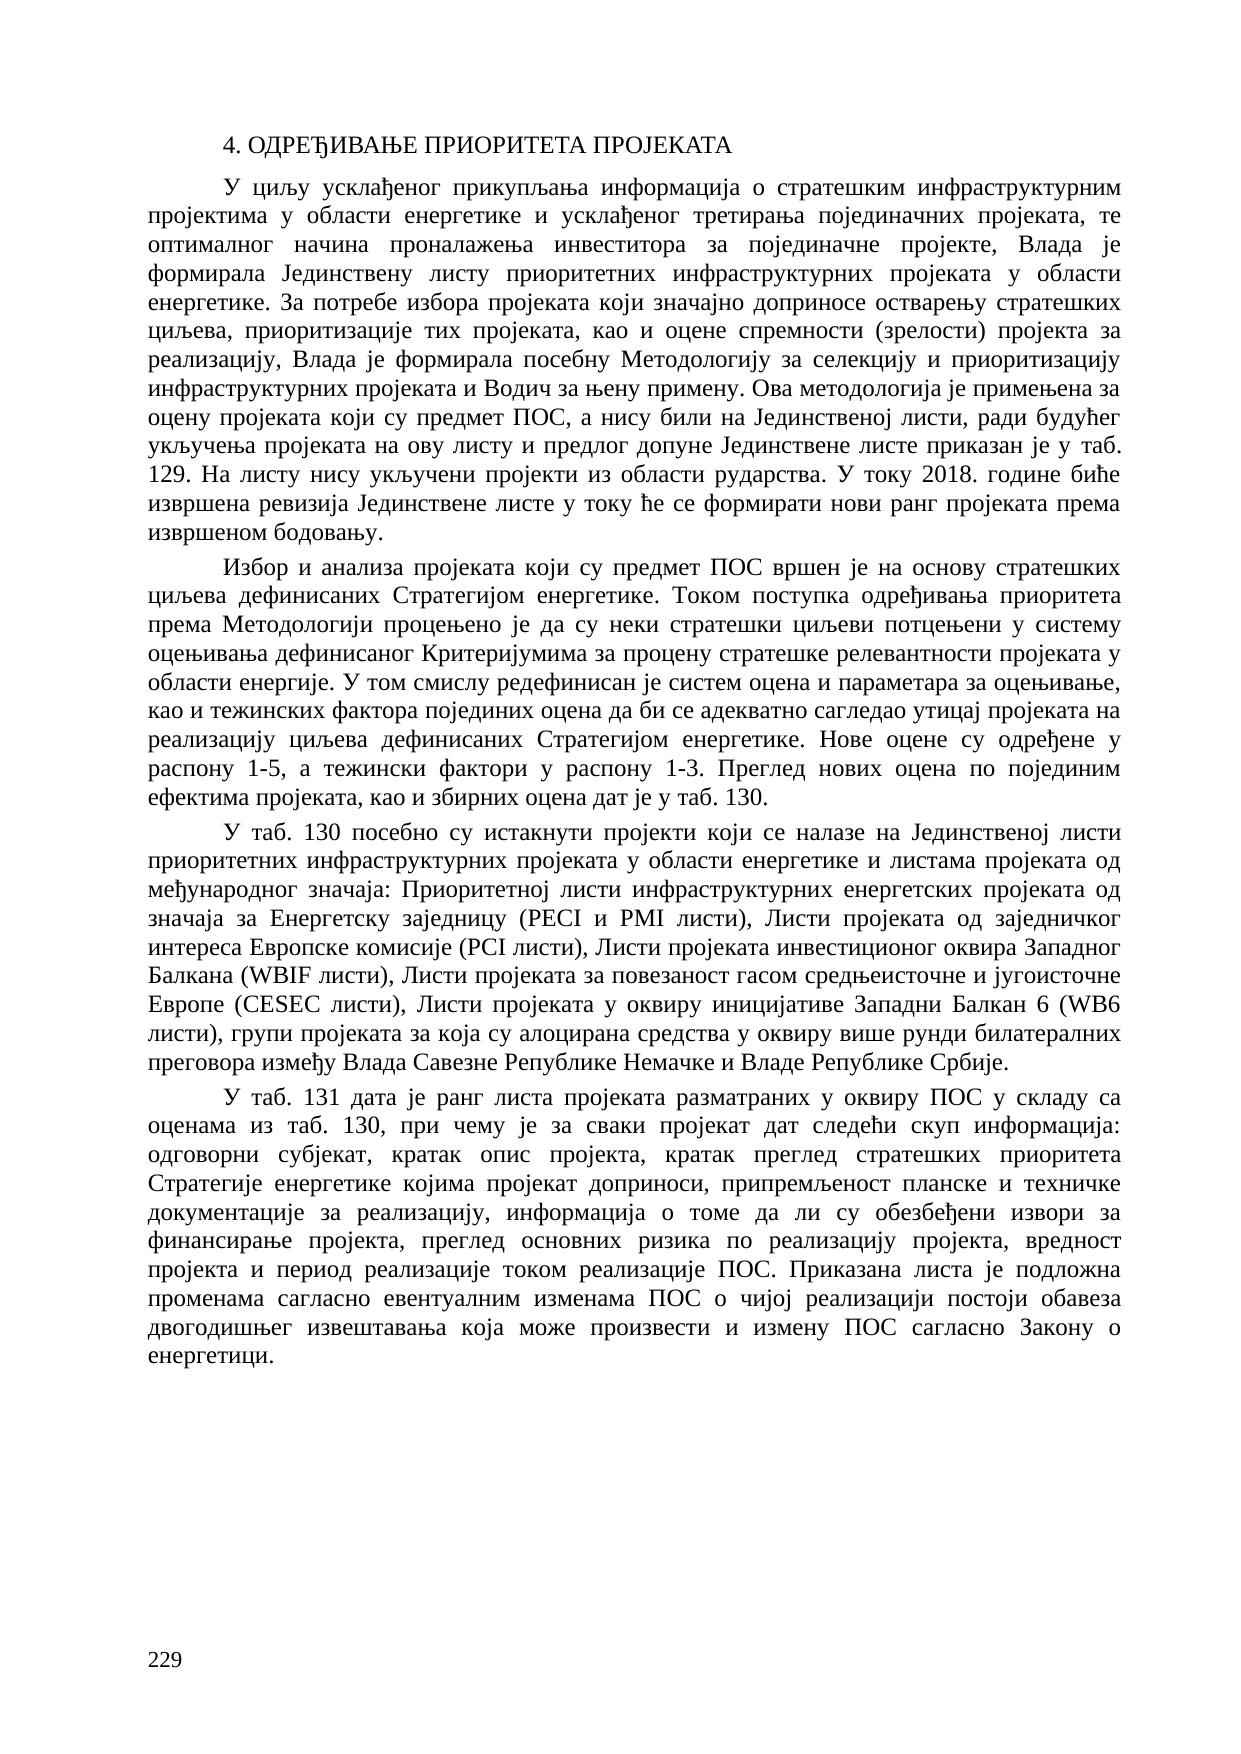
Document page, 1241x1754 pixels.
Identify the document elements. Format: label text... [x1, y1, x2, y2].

subtitle 4. Одређивање приоритета пројеката [185, 131, 1122, 159]
text Избор и анализа пројеката који су предмет ПОС вршен је на основу стратешких циљева дефинисаних Стратегијом енергетике. Током поступка одређивања приоритета према Методологији процењено је да су неки стратешки циљеви потцењени у систему оцењивања дефинисаног Критеријумима за процену стратешке релевантности пројеката у области енергије. У том смислу редефинисан је систем оцена и параметара за оцењивање, као и тежинских фактора појединих оцена да би се адекватно сагледао утицај пројеката на реализацију циљева дефинисаних Стратегијом енергетике. Нове оцене су одређене у распону 1-5, а тежински фактори у распону 1-3. Преглед нових оцена по појединим ефектима пројеката, као и збирних оцена дат је у таб. 130. [148, 552, 1122, 811]
text У таб. 130 посебно су истакнути пројекти који се налазе на Јединственој листи приоритетних инфраструктурних пројеката у области енергетике и листама пројеката од међународног значаја: Приоритетној листи инфраструктурних енергетских пројеката од значаја за Енергетску заједницу (PECI и PMI листи), Листи пројеката од заједничког интереса Европске комисије (PCI листи), Листи пројеката инвестиционог оквира Западног Балкана (WBIF листи), Листи пројеката за повезаност гасом средњеисточне и југоисточне Европе (CESEC листи), Листи пројеката у оквиру иницијативе Западни Балкан 6 (WB6 листи), групи пројеката за која су алоцирана средства у оквиру више рунди билатералних преговора између Влада Савезне Републике Немачке и Владе Републике Србије. [148, 817, 1122, 1076]
text У циљу усклађеног прикупљања информација о стратешким инфраструктурним пројектима у области енергетике и усклађеног третирања појединачних пројеката, те оптималног начина проналажења инвеститора за појединачне пројекте, Влада је формирала Јединствену листу приоритетних инфраструктурних пројеката у области енергетике. За потребе избора пројеката који значајно доприносе остварењу стратешких циљева, приоритизације тих пројеката, као и оцене спремности (зрелости) пројекта за реализацију, Влада је формирала посебну Методологију за селекцију и приоритизацију инфраструктурних пројеката и Водич за њену примену. Ова методологија је примењена за оцену пројеката који су предмет ПОС, а нису били на Јединственој листи, ради будућег укључења пројеката на ову листу и предлог допуне Јединствене листе приказан је у таб. 129. На листу нису укључени пројекти из области рударства. У току 2018. године биће извршена ревизија Јединствене листе у току ће се формирати нови ранг пројеката према извршеном бодовању. [148, 172, 1122, 546]
text У таб. 131 дата је ранг листа пројеката разматраних у оквиру ПОС у складу са оценама из таб. 130, при чему је за сваки пројекат дат следећи скуп информација: одговорни субјекат, кратак опис пројекта, кратак преглед стратешких приоритета Стратегије енергетике којима пројекат доприноси, припремљеност планске и техничке документације за реализацију, информација о томе да ли су обезбеђени извори за финансирање пројекта, преглед основних ризика по реализацију пројекта, вредност пројекта и период реализације током реализације ПОС. Приказана листа је подложна променама сагласно евентуалним изменама ПОС о чијој реализацији постоји обавеза двогодишњег извештавања која може произвести и измену ПОС сагласно Закону о енергетици. [148, 1082, 1122, 1369]
